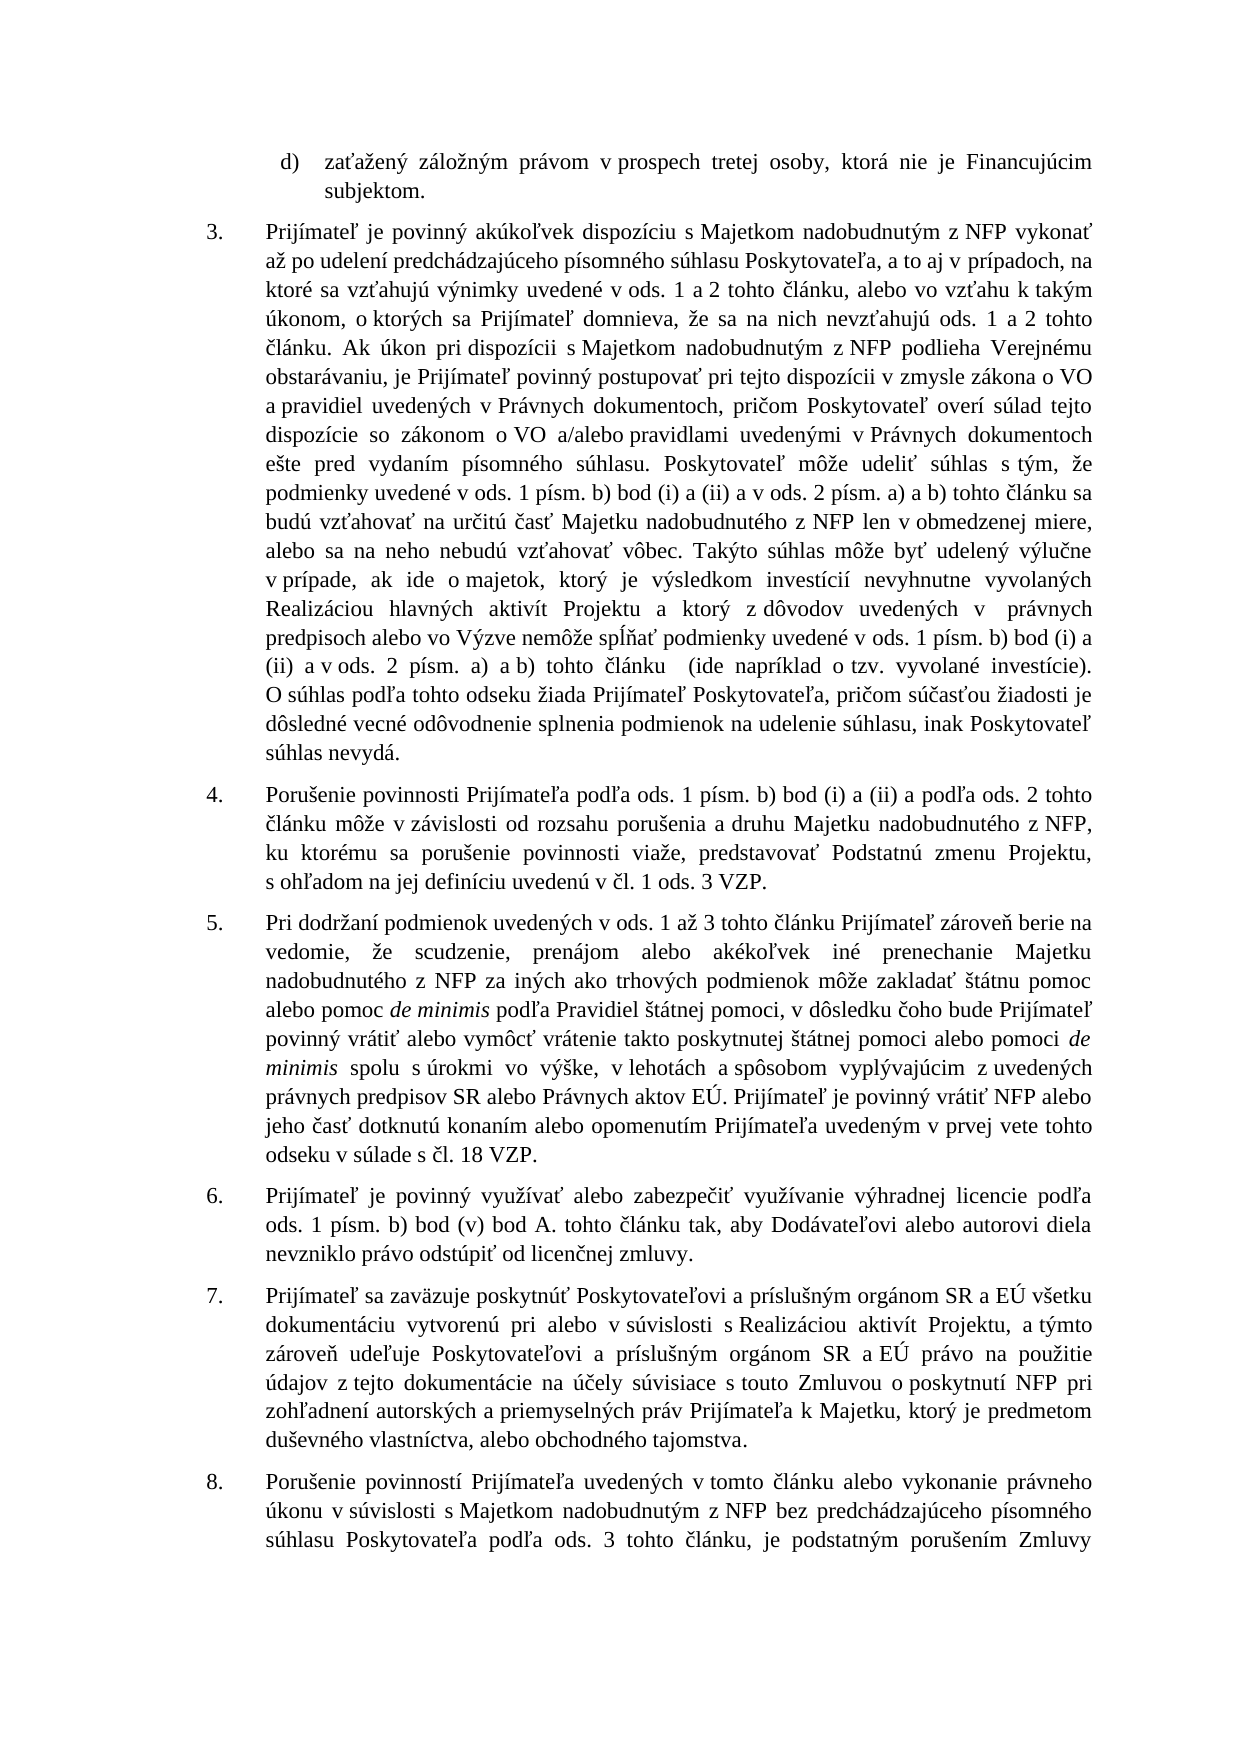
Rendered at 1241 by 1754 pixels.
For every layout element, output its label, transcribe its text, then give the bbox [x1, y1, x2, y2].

list Porušenie povinnosti Prijímateľa podľa ods. 1 písm. b) bod (i) a (ii) a podľa ods. 2 tohto článku môže v závislosti od rozsahu porušenia a druhu Majetku nadobudnutého z NFP, ku ktorému sa porušenie povinnosti viaže, predstavovať Podstatnú zmenu Projektu, s ohľadom na jej definíciu uvedenú v čl. 1 ods. 3 VZP. [206, 781, 1092, 894]
list Prijímateľ je povinný akúkoľvek dispozíciu s Majetkom nadobudnutým z NFP vykonať až po udelení predchádzajúceho písomného súhlasu Poskytovateľa, a to aj v prípadoch, na ktoré sa vzťahujú výnimky uvedené v ods. 1 a 2 tohto článku, alebo vo vzťahu k takým úkonom, o ktorých sa Prijímateľ domnieva, že sa na nich nevzťahujú ods. 1 a 2 tohto článku. Ak úkon pri dispozícii s Majetkom nadobudnutým z NFP podlieha Verejnému obstarávaniu, je Prijímateľ povinný postupovať pri tejto dispozícii v zmysle zákona o VO a pravidiel uvedených v Právnych dokumentoch, pričom Poskytovateľ overí súlad tejto dispozície so zákonom o VO a/alebo pravidlami uvedenými v Právnych dokumentoch ešte pred vydaním písomného súhlasu. Poskytovateľ môže udeliť súhlas s tým, že podmienky uvedené v ods. 1 písm. b) bod (i) a (ii) a v ods. 2 písm. a) a b) tohto článku sa budú vzťahovať na určitú časť Majetku nadobudnutého z NFP len v obmedzenej miere, alebo sa na neho nebudú vzťahovať vôbec. Takýto súhlas môže byť udelený výlučne v prípade, ak ide o majetok, ktorý je výsledkom investícií nevyhnutne vyvolaných Realizáciou hlavných aktivít Projektu a ktorý z dôvodov uvedených v právnych predpisoch alebo vo Výzve nemôže spĺňať podmienky uvedené v ods. 1 písm. b) bod (i) a (ii) a v ods. 2 písm. a) a b) tohto článku (ide napríklad o tzv. vyvolané investície). O súhlas podľa tohto odseku žiada Prijímateľ Poskytovateľa, pričom súčasťou žiadosti je dôsledné vecné odôvodnenie splnenia podmienok na udelenie súhlasu, inak Poskytovateľ súhlas nevydá. [206, 218, 1092, 766]
list zaťažený záložným právom v prospech tretej osoby, ktorá nie je Financujúcim subjektom. [280, 148, 1092, 203]
list Prijímateľ je povinný využívať alebo zabezpečiť využívanie výhradnej licencie podľa ods. 1 písm. b) bod (v) bod A. tohto článku tak, aby Dodávateľovi alebo autorovi diela nevzniklo právo odstúpiť od licenčnej zmluvy. [206, 1182, 1092, 1267]
list Pri dodržaní podmienok uvedených v ods. 1 až 3 tohto článku Prijímateľ zároveň berie na vedomie, že scudzenie, prenájom alebo akékoľvek iné prenechanie Majetku nadobudnutého z NFP za iných ako trhových podmienok môže zakladať štátnu pomoc alebo pomoc de minimis podľa Pravidiel štátnej pomoci, v dôsledku čoho bude Prijímateľ povinný vrátiť alebo vymôcť vrátenie takto poskytnutej štátnej pomoci alebo pomoci de minimis spolu s úrokmi vo výške, v lehotách a spôsobom vyplývajúcim z uvedených právnych predpisov SR alebo Právnych aktov EÚ. Prijímateľ je povinný vrátiť NFP alebo jeho časť dotknutú konaním alebo opomenutím Prijímateľa uvedeným v prvej vete tohto odseku v súlade s čl. 18 VZP. [206, 909, 1092, 1167]
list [206, 1468, 1092, 1552]
list Prijímateľ sa zaväzuje poskytnúť Poskytovateľovi a príslušným orgánom SR a EÚ všetku dokumentáciu vytvorenú pri alebo v súvislosti s Realizáciou aktivít Projektu, a týmto zároveň udeľuje Poskytovateľovi a príslušným orgánom SR a EÚ právo na použitie údajov z tejto dokumentácie na účely súvisiace s touto Zmluvou o poskytnutí NFP pri zohľadnení autorských a priemyselných práv Prijímateľa k Majetku, ktorý je predmetom duševného vlastníctva, alebo obchodného tajomstva. [206, 1282, 1092, 1453]
